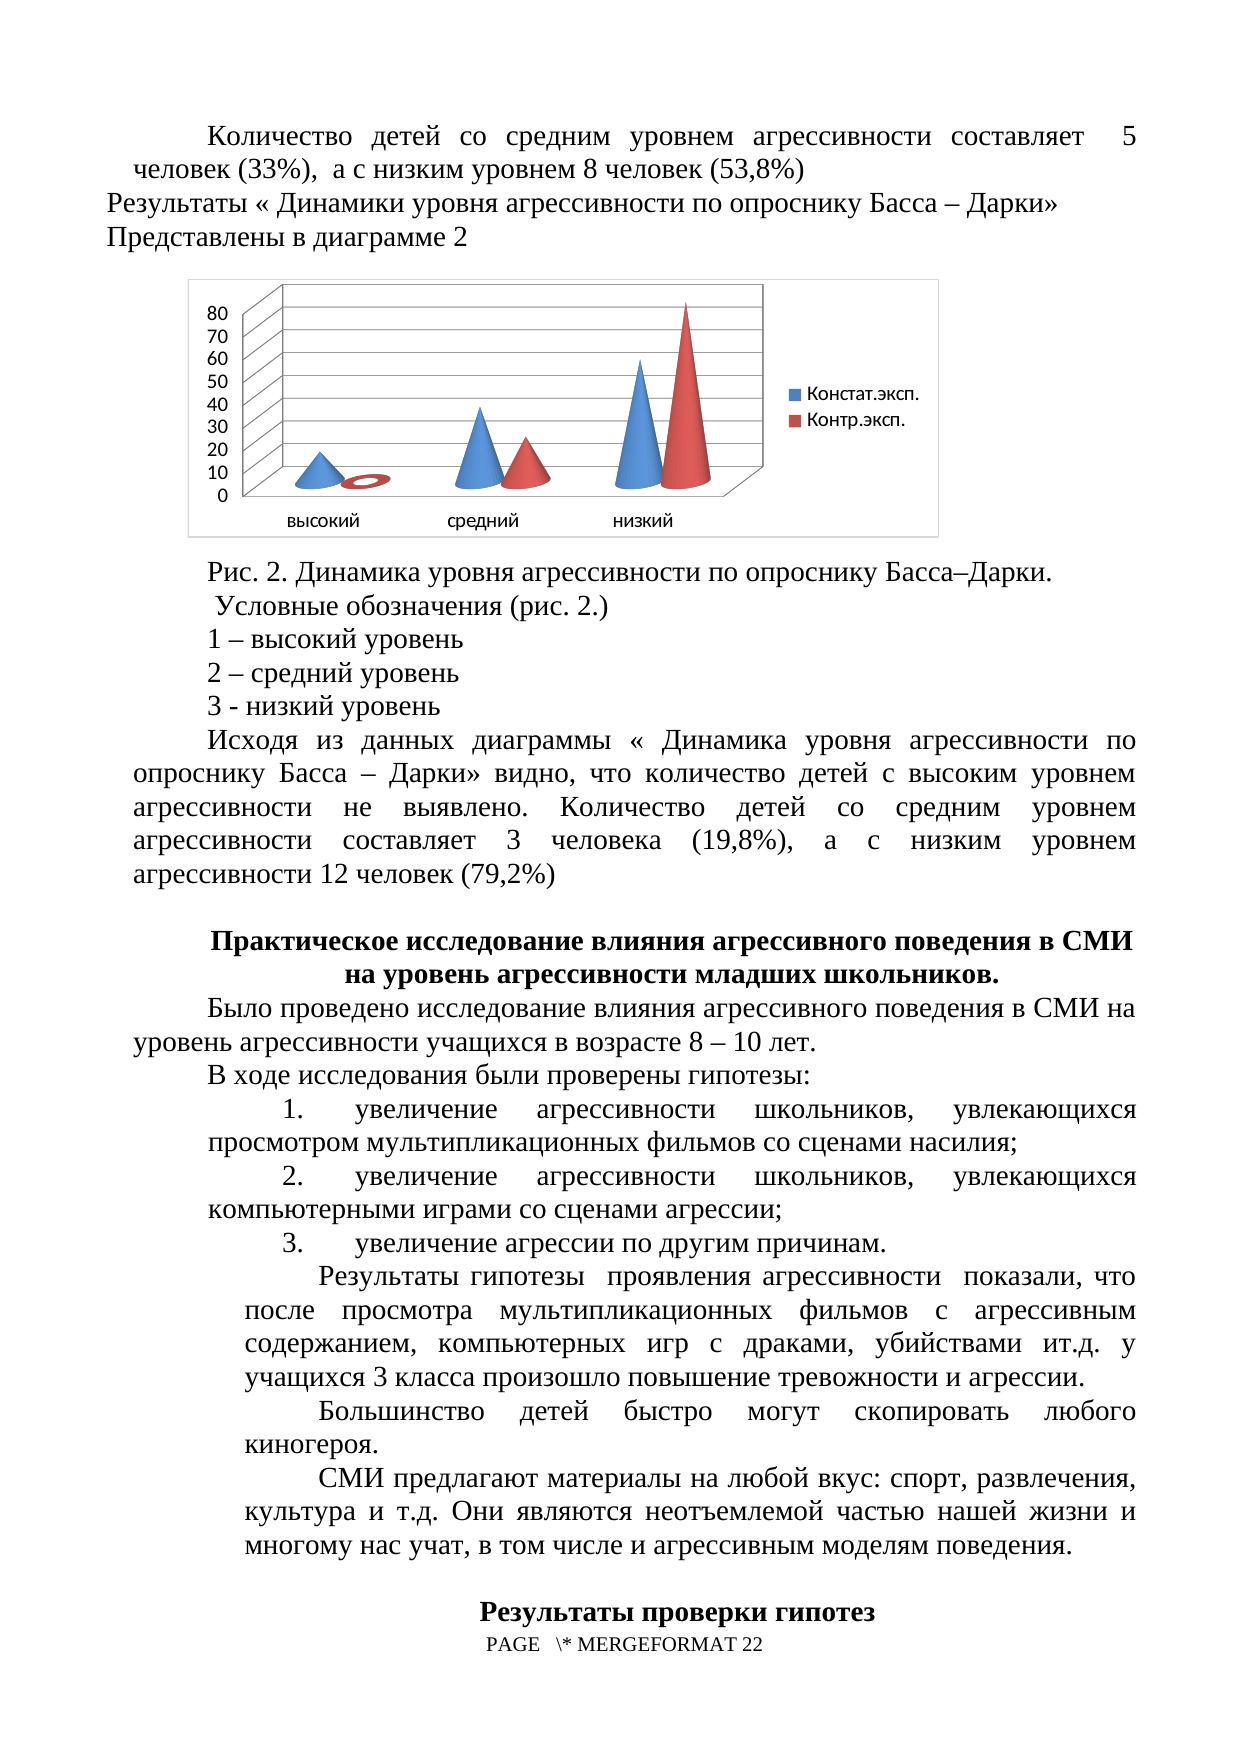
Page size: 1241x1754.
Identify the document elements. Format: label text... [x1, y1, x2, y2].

list Большинство детей быстро могут скопировать любого киногероя. [244, 1393, 1137, 1460]
text 2 – средний уровень [133, 655, 1137, 688]
text Рис. 2. Динамика уровня агрессивности по опроснику Басса–Дарки. [133, 554, 1137, 588]
list Результаты гипотезы проявления агрессивности показали, что после просмотра мультипликационных фильмов с агрессивным содержанием, компьютерных игр с драками, убийствами ит.д. у учащихся 3 класса произошло повышение тревожности и агрессии. [244, 1258, 1137, 1393]
list СМИ предлагают материалы на любой вкус: спорт, развлечения, культура и т.д. Они являются неотъемлемой частью нашей жизни и многому нас учат, в том числе и агрессивным моделям поведения. [244, 1460, 1137, 1560]
text Условные обозначения (рис. 2.) [133, 588, 1137, 621]
text В ходе исследования были проверены гипотезы: [133, 1057, 1137, 1091]
text Практическое исследование влияния агрессивного поведения в СМИ на уровень агрессивности младших школьников. [207, 923, 1137, 990]
text Представлены в диаграмме 2 [106, 219, 1137, 252]
list увеличение агрессивности школьников, увлекающихся просмотром мультипликационных фильмов со сценами насилия; [208, 1091, 1137, 1158]
list увеличение агрессивности школьников, увлекающихся компьютерными играми со сценами агрессии; [208, 1158, 1137, 1225]
text Исходя из данных диаграммы « Динамика уровня агрессивности по опроснику Басса – Дарки» видно, что количество детей с высоким уровнем агрессивности не выявлено. Количество детей со средним уровнем агрессивности составляет 3 человека (19,8%), а с низким уровнем агрессивности 12 человек (79,2%) [133, 722, 1137, 889]
text 3 - низкий уровень [133, 688, 1137, 722]
text 1 – высокий уровень [133, 621, 1137, 655]
list Результаты проверки гипотез [218, 1594, 1137, 1627]
text Результаты « Динамики уровня агрессивности по опроснику Басса – Дарки» [106, 185, 1137, 219]
text Количество детей со средним уровнем агрессивности составляет 5 человек (33%), а с низким уровнем 8 человек (53,8%) [133, 118, 1137, 185]
list увеличение агрессии по другим причинам. [208, 1225, 1137, 1258]
text Было проведено исследование влияния агрессивного поведения в СМИ на уровень агрессивности учащихся в возрасте 8 – 10 лет. [133, 990, 1137, 1057]
